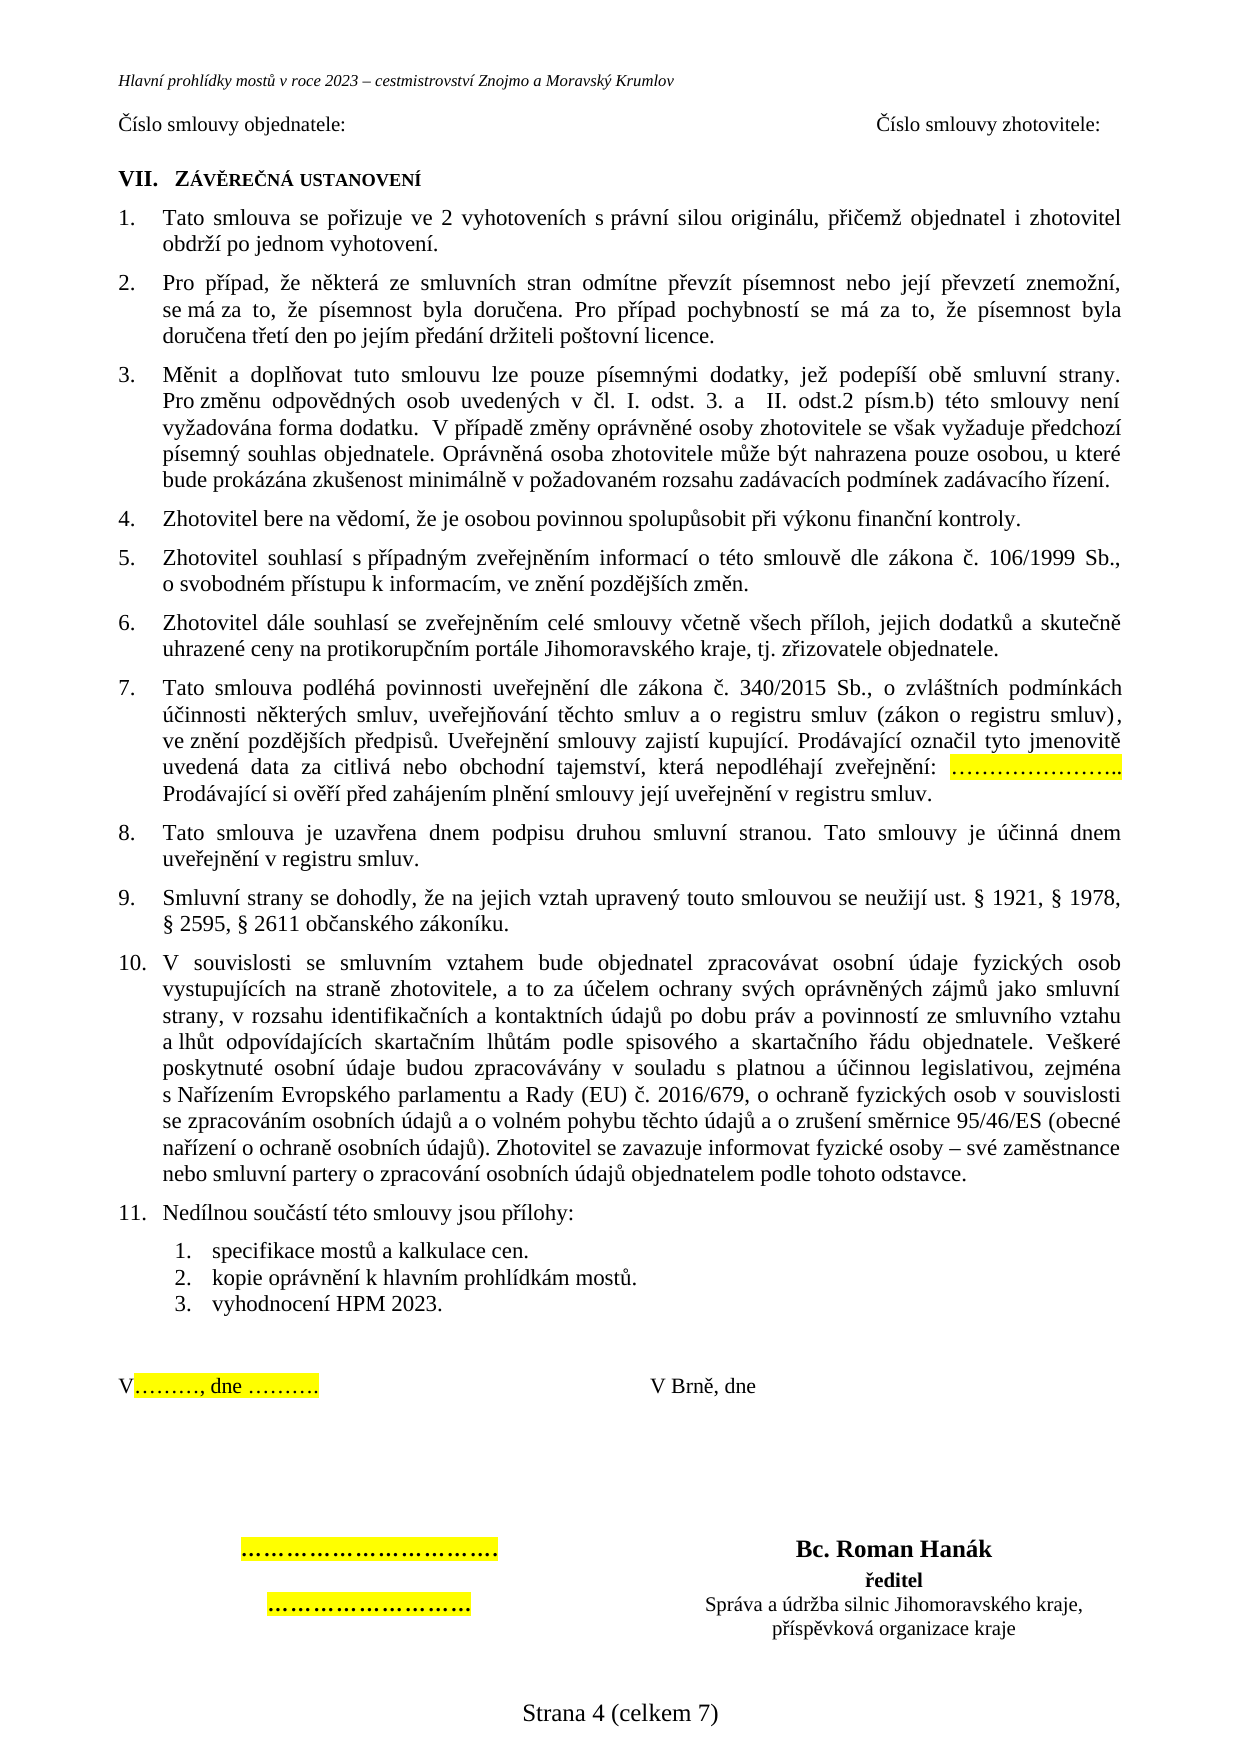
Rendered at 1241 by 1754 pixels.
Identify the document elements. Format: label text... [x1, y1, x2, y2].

list Tato smlouva je uzavřena dnem podpisu druhou smluvní stranou. Tato smlouvy je účinná dnem uveřejnění v registru smluv. [118, 819, 1122, 871]
list Měnit a doplňovat tuto smlouvu lze pouze písemnými dodatky, jež podepíší obě smluvní strany. Pro změnu odpovědných osob uvedených v čl. I. odst. 3. a II. odst.2 písm.b) této smlouvy není vyžadována forma dodatku. V případě změny oprávněné osoby zhotovitele se však vyžaduje předchozí písemný souhlas objednatele. Oprávněná osoba zhotovitele může být nahrazena pouze osobou, u které bude prokázána zkušenost minimálně v požadovaném rozsahu zadávacích podmínek zadávacího řízení. [118, 361, 1122, 493]
list Zhotovitel bere na vědomí, že je osobou povinnou spolupůsobit při výkonu finanční kontroly. [118, 505, 1122, 531]
list Závěrečná ustanovení [118, 165, 1122, 192]
list Tato smlouva se pořizuje ve 2 vyhotoveních s právní silou originálu, přičemž objednatel i zhotovitel obdrží po jednom vyhotovení. [118, 204, 1122, 257]
list Smluvní strany se dohodly, že na jejich vztah upravený touto smlouvou se neužijí ust. § 1921, § 1978, § 2595, § 2611 občanského zákoníku. [118, 884, 1122, 937]
list specifikace mostů a kalkulace cen. [174, 1238, 1122, 1264]
list Pro případ, že některá ze smluvních stran odmítne převzít písemnost nebo její převzetí znemožní, se má za to, že písemnost byla doručena. Pro případ pochybností se má za to, že písemnost byla doručena třetí den po jejím předání držiteli poštovní licence. [118, 269, 1122, 348]
list kopie oprávnění k hlavním prohlídkám mostů. [174, 1264, 1122, 1290]
list Zhotovitel dále souhlasí se zveřejněním celé smlouvy včetně všech příloh, jejich dodatků a skutečně uhrazené ceny na protikorupčním portále Jihomoravského kraje, tj. zřizovatele objednatele. [118, 609, 1122, 662]
list Tato smlouva podléhá povinnosti uveřejnění dle zákona č. 340/2015 Sb., o zvláštních podmínkách účinnosti některých smluv, uveřejňování těchto smluv a o registru smluv (zákon o registru smluv), ve znění pozdějších předpisů. Uveřejnění smlouvy zajistí kupující. Prodávající označil tyto jmenovitě uvedená data za citlivá nebo obchodní tajemství, která nepodléhají zveřejnění: ………………….. Prodávající si ověří před zahájením plnění smlouvy její uveřejnění v registru smluv. [118, 674, 1122, 806]
list Nedílnou součástí této smlouvy jsou přílohy: [118, 1199, 1122, 1225]
table_header ……………………………. [107, 1530, 632, 1567]
list vyhodnocení HPM 2023. [174, 1290, 1122, 1317]
table_cell ……………………… [107, 1568, 632, 1640]
table_header V Brně, dne [639, 1323, 1170, 1486]
list V souvislosti se smluvním vztahem bude objednatel zpracovávat osobní údaje fyzických osob vystupujících na straně zhotovitele, a to za účelem ochrany svých oprávněných zájmů jako smluvní strany, v rozsahu identifikačních a kontaktních údajů po dobu práv a povinností ze smluvního vztahu a lhůt odpovídajících skartačním lhůtám podle spisového a skartačního řádu objednatele. Veškeré poskytnuté osobní údaje budou zpracovávány v souladu s platnou a účinnou legislativou, zejména s Nařízením Evropského parlamentu a Rady (EU) č. 2016/679, o ochraně fyzických osob v souvislosti se zpracováním osobních údajů a o volném pohybu těchto údajů a o zrušení směrnice 95/46/ES (obecné nařízení o ochraně osobních údajů). Zhotovitel se zavazuje informovat fyzické osoby – své zaměstnance nebo smluvní partery o zpracování osobních údajů objednatelem podle tohoto odstavce. [118, 949, 1122, 1186]
table_header Bc. Roman Hanák [632, 1530, 1156, 1567]
table_header V………, dne ………. [107, 1323, 638, 1486]
table_cell ředitel Správa a údržba silnic Jihomoravského kraje, příspěvková organizace kraje [632, 1568, 1156, 1640]
list Zhotovitel souhlasí s případným zveřejněním informací o této smlouvě dle zákona č. 106/1999 Sb., o svobodném přístupu k informacím, ve znění pozdějších změn. [118, 544, 1122, 597]
